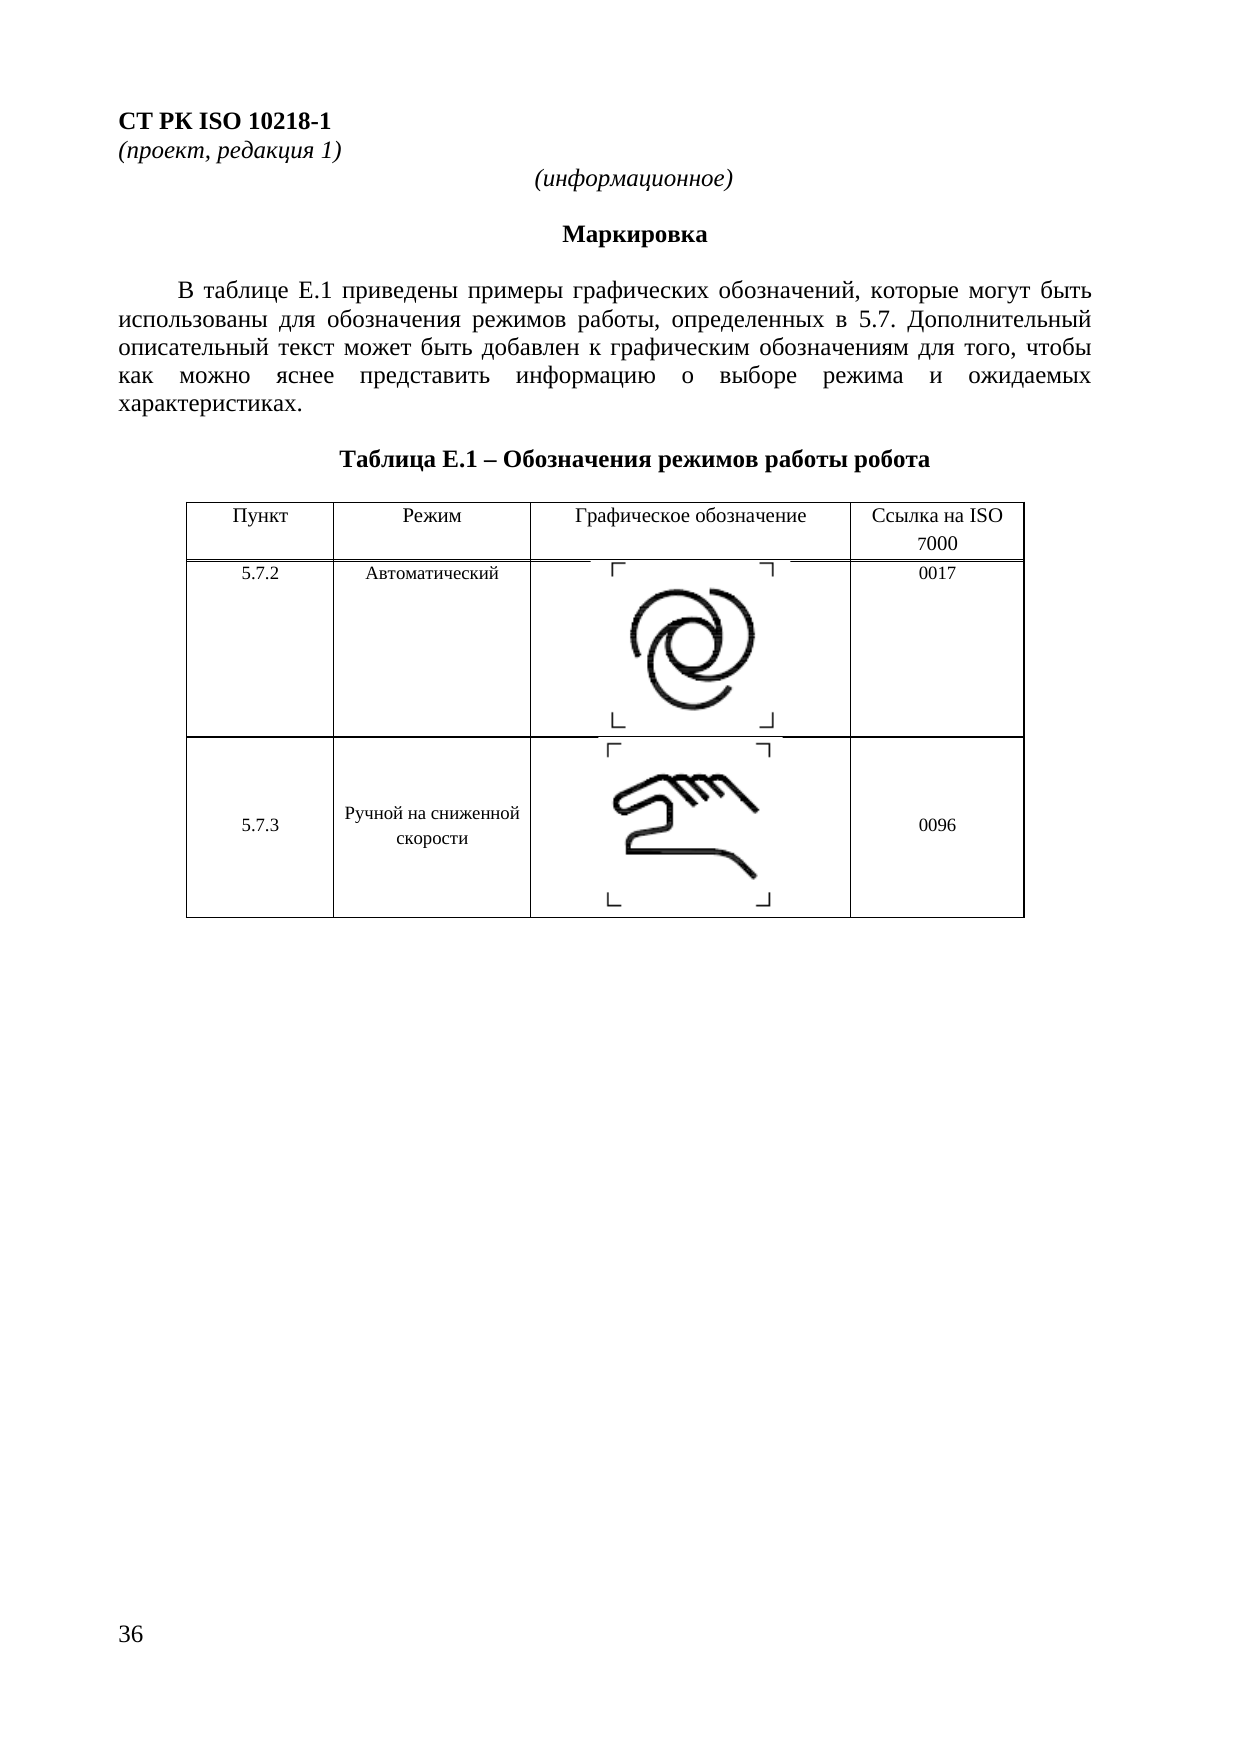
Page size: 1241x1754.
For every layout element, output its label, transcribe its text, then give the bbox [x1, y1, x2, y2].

table_cell Автоматический [334, 562, 530, 736]
text (информационное) [118, 164, 1092, 192]
text Маркировка [118, 220, 1092, 248]
table_cell [531, 562, 850, 736]
picture [590, 561, 791, 733]
table_cell Ручной на сниженной скорости [334, 738, 530, 916]
table_header Пункт [187, 503, 333, 559]
table_cell 0017 [851, 562, 1023, 736]
table_cell 0096 [851, 738, 1023, 916]
table_cell 5.7.3 [187, 738, 333, 916]
table_cell 5.7.2 [187, 562, 333, 736]
table_header Режим [334, 503, 530, 559]
text Таблица Е.1 – Обозначения режимов работы робота [118, 445, 1092, 473]
picture [598, 737, 783, 913]
table_cell [531, 738, 850, 916]
text В таблице Е.1 приведены примеры графических обозначений, которые могут быть использованы для обозначения режимов работы, определенных в 5.7. Дополнительный описательный текст может быть добавлен к графическим обозначениям для того, чтобы как можно яснее представить информацию о выборе режима и ожидаемых характеристиках. [118, 276, 1092, 417]
table_header Графическое обозначение [531, 503, 850, 559]
table_header Ссылка на ISO 7000 [851, 503, 1023, 559]
